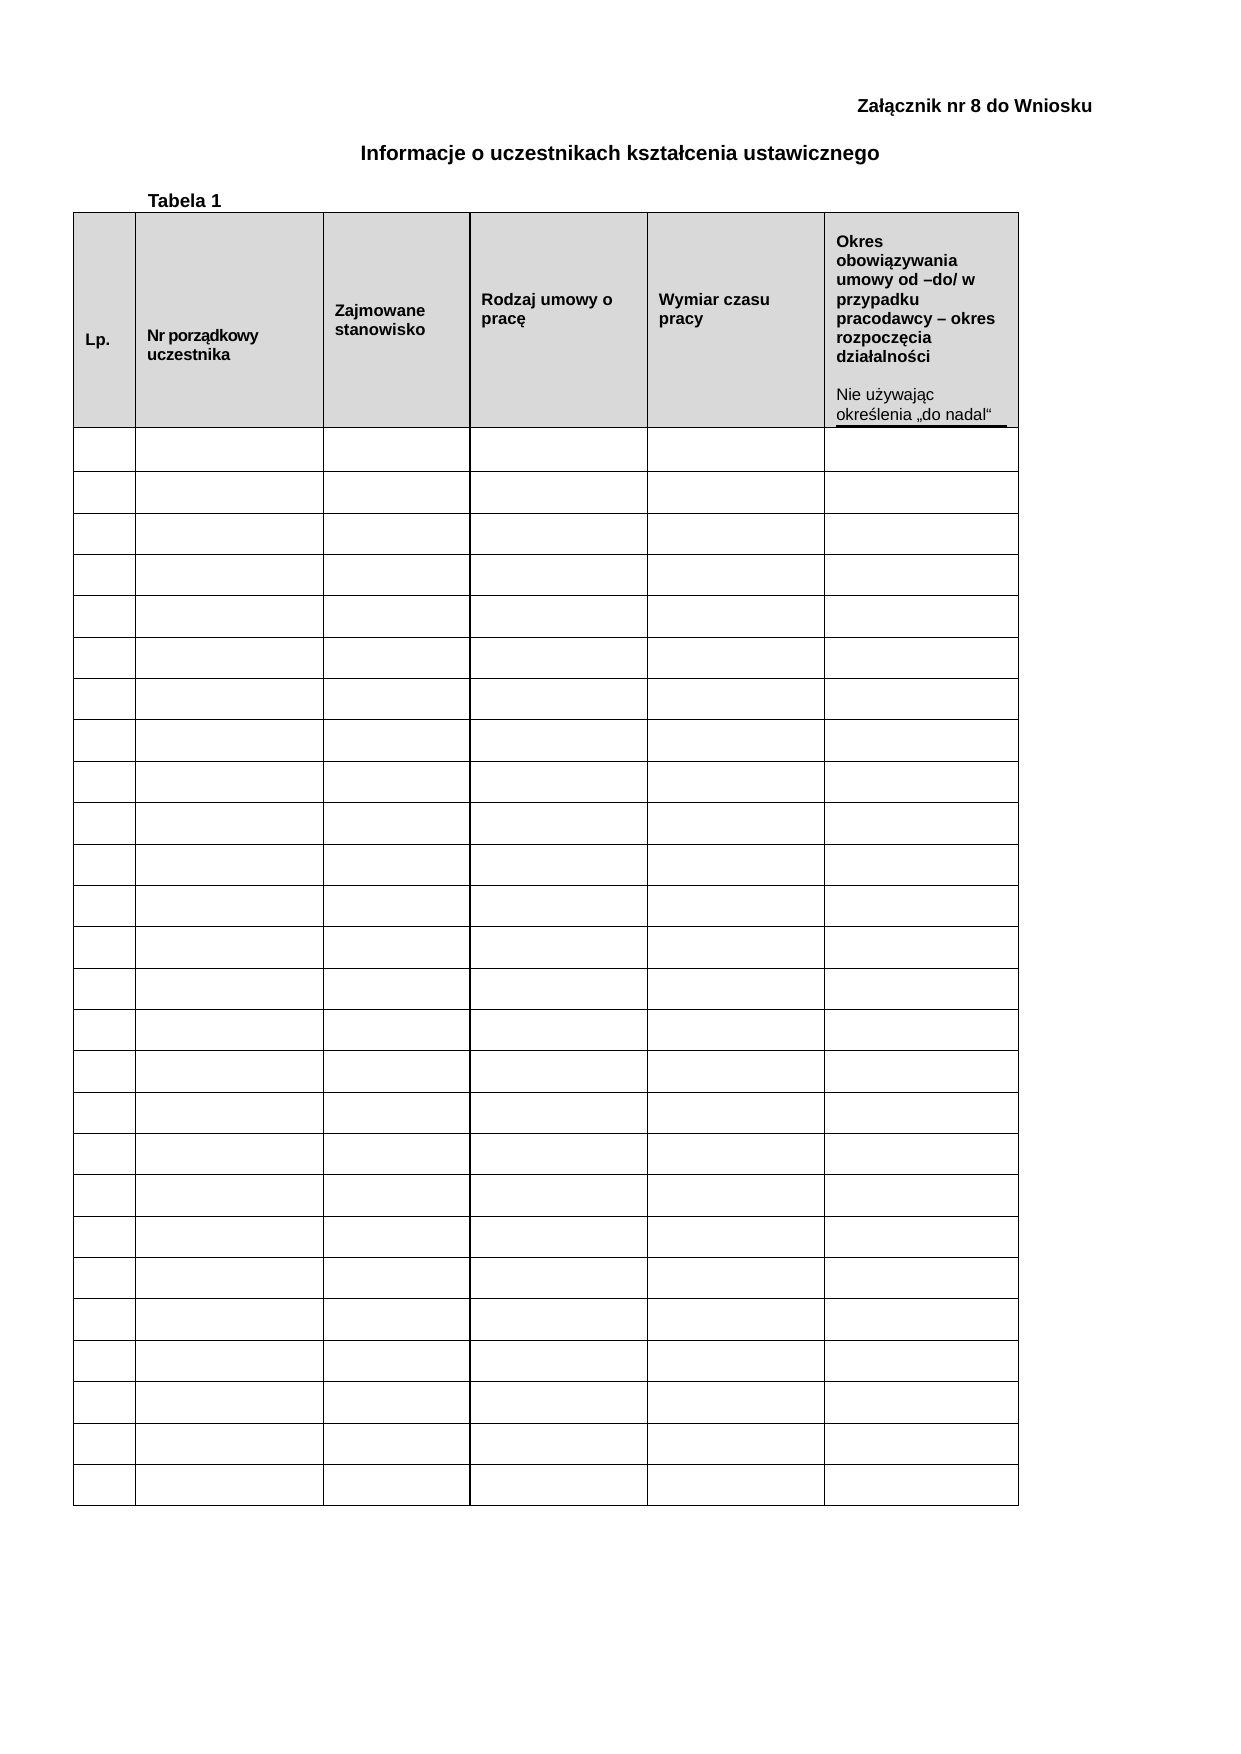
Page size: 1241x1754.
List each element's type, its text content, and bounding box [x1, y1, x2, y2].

table_cell [825, 845, 1018, 885]
table_cell [648, 927, 824, 967]
table_cell [825, 1010, 1018, 1050]
table_cell [324, 1051, 469, 1092]
table_cell [825, 803, 1018, 843]
table_cell [471, 1299, 647, 1340]
table_cell [471, 803, 647, 843]
table_cell [74, 1010, 135, 1050]
table_cell [471, 1382, 647, 1422]
table_cell [136, 886, 323, 926]
table_cell [825, 638, 1018, 678]
table_cell [471, 596, 647, 637]
table_cell [825, 1424, 1018, 1464]
table_cell [825, 1217, 1018, 1257]
table_header Rodzaj umowy o pracę [471, 213, 647, 427]
table_cell [471, 638, 647, 678]
table_cell [471, 1341, 647, 1381]
table_cell [136, 1093, 323, 1133]
table_cell [136, 555, 323, 595]
table_cell [825, 1134, 1018, 1174]
table_cell [74, 1134, 135, 1174]
table_cell [471, 1424, 647, 1464]
table_cell [471, 927, 647, 967]
table_cell [74, 762, 135, 802]
table_cell [136, 1382, 323, 1422]
table_cell [136, 638, 323, 678]
table_cell [74, 1217, 135, 1257]
table_cell [471, 555, 647, 595]
table_cell [74, 1258, 135, 1298]
table_cell [136, 679, 323, 719]
table_cell [74, 1175, 135, 1216]
table_cell [825, 679, 1018, 719]
table_cell [74, 555, 135, 595]
table_cell [471, 1258, 647, 1298]
table_cell [324, 845, 469, 885]
table_header Nr porządkowy uczestnika [136, 213, 323, 427]
table_cell [74, 969, 135, 1009]
table_cell [471, 1134, 647, 1174]
table_cell [136, 1465, 323, 1505]
table_cell [74, 720, 135, 761]
table_cell [74, 1051, 135, 1092]
table_cell [471, 1010, 647, 1050]
table_cell [471, 1217, 647, 1257]
table_cell [648, 638, 824, 678]
table_cell [74, 1341, 135, 1381]
table_cell [825, 886, 1018, 926]
table_cell [324, 1175, 469, 1216]
table_cell [324, 472, 469, 513]
table_cell [825, 1175, 1018, 1216]
table_cell [74, 1465, 135, 1505]
table_cell [324, 803, 469, 843]
table_cell [471, 1051, 647, 1092]
table_header Zajmowane stanowisko [324, 213, 469, 427]
table_cell [74, 1299, 135, 1340]
table_cell [825, 428, 1018, 471]
table_cell [825, 927, 1018, 967]
table_cell [74, 679, 135, 719]
table_cell [648, 1010, 824, 1050]
table_cell [136, 762, 323, 802]
table_cell [324, 1424, 469, 1464]
table_cell [324, 886, 469, 926]
table_cell [136, 514, 323, 554]
table_cell [648, 596, 824, 637]
table_cell [324, 927, 469, 967]
table_cell [825, 720, 1018, 761]
table_cell [324, 1341, 469, 1381]
table_cell [825, 1258, 1018, 1298]
table_cell [648, 1175, 824, 1216]
table_cell [136, 428, 323, 471]
table_cell [648, 1093, 824, 1133]
table_cell [324, 514, 469, 554]
table_cell [324, 1093, 469, 1133]
table_cell [825, 1299, 1018, 1340]
table_cell [136, 969, 323, 1009]
table_cell [648, 1382, 824, 1422]
table_cell [136, 472, 323, 513]
table_cell [825, 1382, 1018, 1422]
table_cell [825, 1465, 1018, 1505]
table_cell [648, 1299, 824, 1340]
table_cell [825, 1051, 1018, 1092]
table_cell [324, 969, 469, 1009]
table_cell [324, 1382, 469, 1422]
table_cell [471, 762, 647, 802]
table_cell [324, 762, 469, 802]
table_cell [324, 1217, 469, 1257]
table_cell [648, 1051, 824, 1092]
table_cell [324, 638, 469, 678]
table_cell [324, 1258, 469, 1298]
table_cell [648, 720, 824, 761]
table_cell [648, 1217, 824, 1257]
table_cell [136, 1134, 323, 1174]
table_cell [825, 472, 1018, 513]
table_cell [648, 555, 824, 595]
text Załącznik nr 8 do Wniosku [148, 94, 1092, 116]
table_cell [471, 428, 647, 471]
table_cell [324, 428, 469, 471]
table_cell [136, 927, 323, 967]
table_cell [648, 1258, 824, 1298]
text Informacje o uczestnikach kształcenia ustawicznego [148, 141, 1092, 165]
table_cell [74, 803, 135, 843]
table_cell [74, 886, 135, 926]
table_cell [825, 596, 1018, 637]
table_cell [471, 472, 647, 513]
table_cell [648, 1465, 824, 1505]
table_cell [324, 596, 469, 637]
table_cell [324, 1010, 469, 1050]
table_header Okres obowiązywania umowy od –do/ w przypadku pracodawcy – okres rozpoczęcia działalności Nie używając określenia „do nadal“ [825, 213, 1018, 427]
table_cell [648, 969, 824, 1009]
table_cell [825, 1341, 1018, 1381]
table_cell [471, 969, 647, 1009]
table_cell [136, 845, 323, 885]
table_cell [471, 1465, 647, 1505]
table_cell [648, 679, 824, 719]
table_cell [74, 514, 135, 554]
table_cell [136, 720, 323, 761]
table_cell [136, 803, 323, 843]
table_cell [136, 1258, 323, 1298]
table_cell [74, 472, 135, 513]
table_cell [324, 679, 469, 719]
table_cell [136, 1299, 323, 1340]
table_cell [136, 1010, 323, 1050]
table_cell [136, 1217, 323, 1257]
table_header Lp. [74, 213, 135, 427]
table_cell [471, 886, 647, 926]
table_cell [74, 927, 135, 967]
table_cell [471, 720, 647, 761]
table_cell [471, 845, 647, 885]
table_cell [74, 845, 135, 885]
table_cell [648, 428, 824, 471]
table_cell [471, 1093, 647, 1133]
table_cell [136, 596, 323, 637]
table_cell [471, 1175, 647, 1216]
table_cell [74, 596, 135, 637]
table_cell [471, 514, 647, 554]
table_cell [648, 845, 824, 885]
table_cell [74, 428, 135, 471]
table_cell [825, 514, 1018, 554]
table_cell [825, 555, 1018, 595]
table_cell [74, 1093, 135, 1133]
table_cell [648, 762, 824, 802]
table_cell [648, 1134, 824, 1174]
table_cell [825, 762, 1018, 802]
table_cell [471, 679, 647, 719]
table_cell [136, 1424, 323, 1464]
table_cell [648, 886, 824, 926]
table_header Wymiar czasu pracy [648, 213, 824, 427]
table_cell [648, 1341, 824, 1381]
table_cell [648, 1424, 824, 1464]
table_cell [136, 1341, 323, 1381]
table_cell [648, 803, 824, 843]
table_cell [324, 1465, 469, 1505]
table_cell [648, 514, 824, 554]
table_cell [74, 1382, 135, 1422]
table_cell [74, 638, 135, 678]
table_cell [648, 472, 824, 513]
text Tabela 1 [148, 190, 1092, 212]
table_cell [136, 1175, 323, 1216]
table_cell [136, 1051, 323, 1092]
table_cell [825, 1093, 1018, 1133]
table_cell [825, 969, 1018, 1009]
table_cell [324, 1299, 469, 1340]
table_cell [74, 1424, 135, 1464]
table_cell [324, 1134, 469, 1174]
table_cell [324, 555, 469, 595]
table_cell [324, 720, 469, 761]
